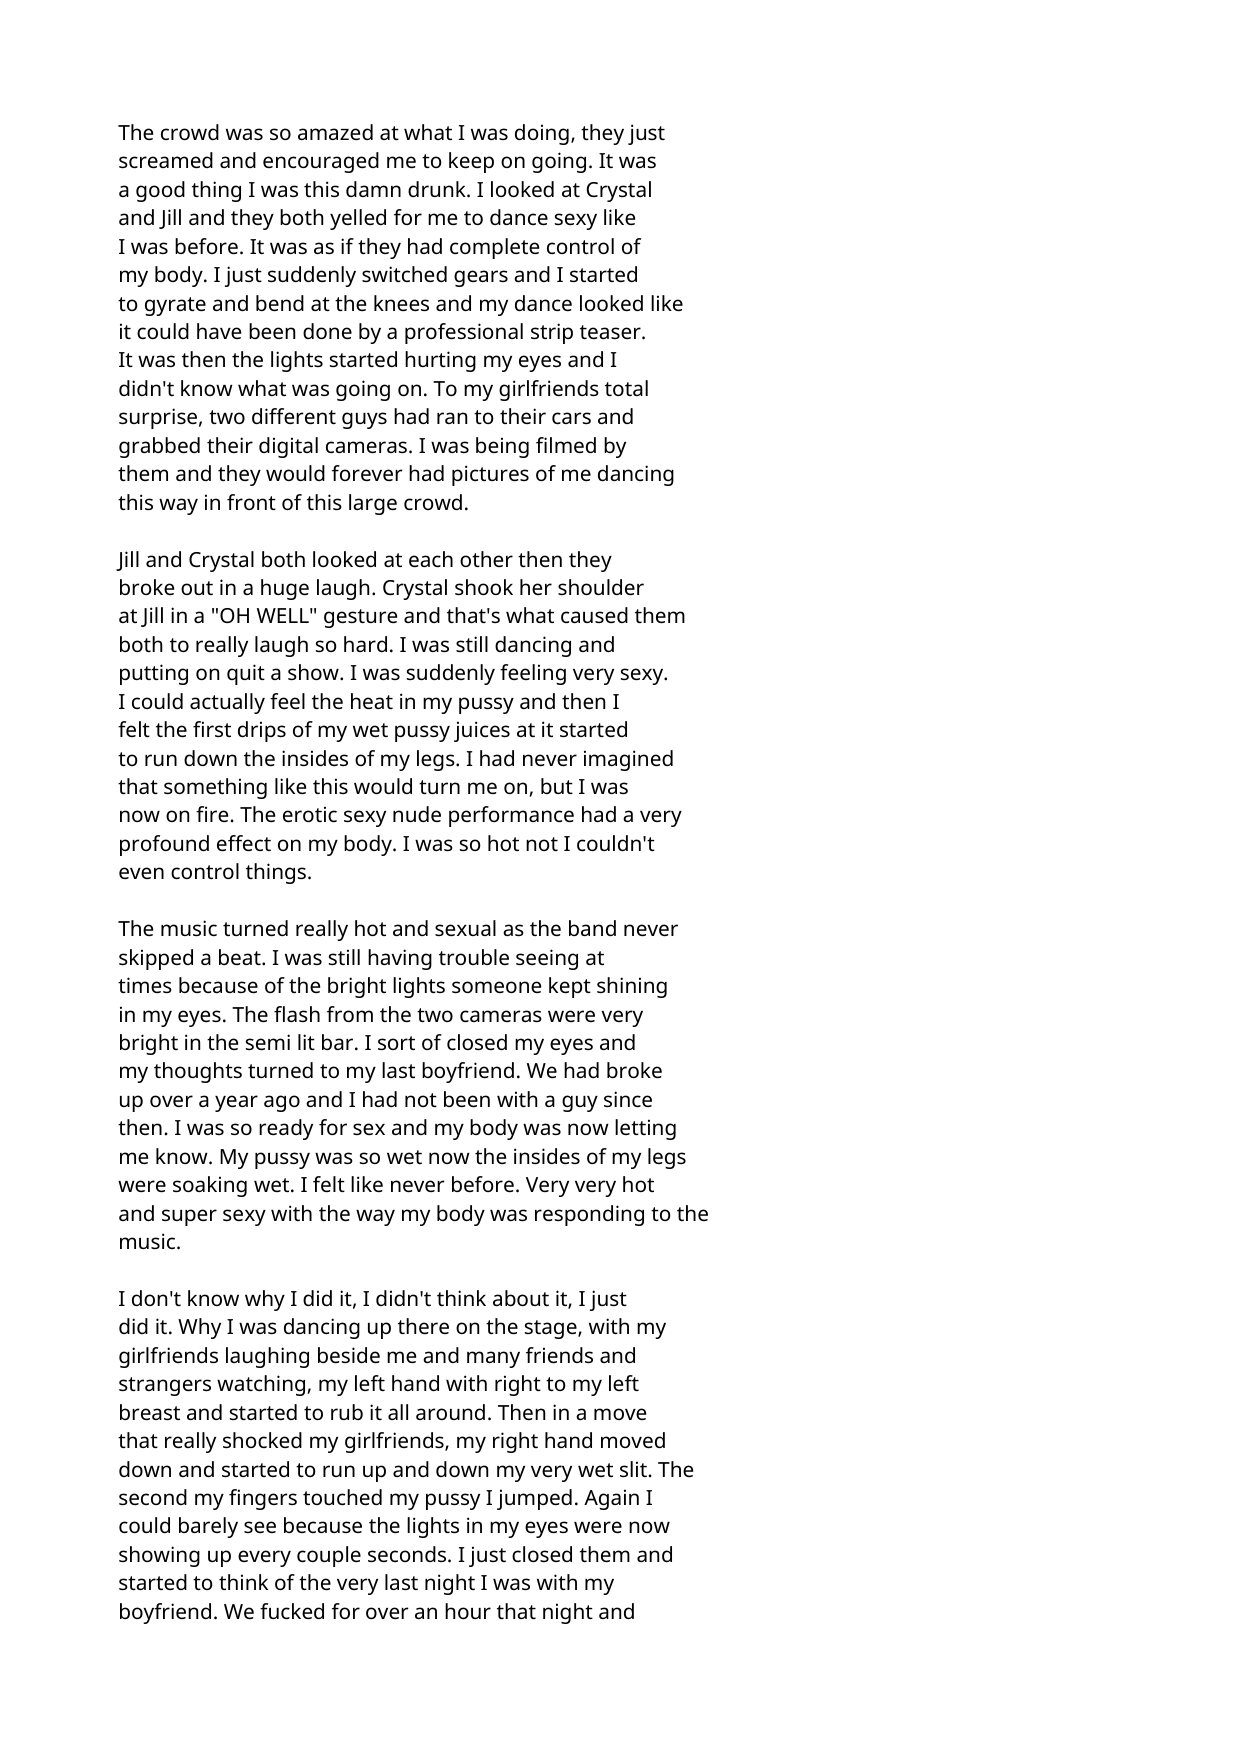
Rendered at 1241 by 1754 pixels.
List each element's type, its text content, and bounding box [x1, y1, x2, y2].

text times because of the bright lights someone kept shining [118, 971, 1122, 1000]
text I was before. It was as if they had complete control of [118, 232, 1122, 260]
text to gyrate and bend at the knees and my dance looked like [118, 289, 1122, 317]
text Jill and Crystal both looked at each other then they [118, 545, 1122, 573]
text to run down the insides of my legs. I had never imagined [118, 744, 1122, 772]
text me know. My pussy was so wet now the insides of my legs [118, 1142, 1122, 1170]
text could barely see because the lights in my eyes were now [118, 1512, 1122, 1540]
text and Jill and they both yelled for me to dance sexy like [118, 203, 1122, 232]
text up over a year ago and I had not been with a guy since [118, 1085, 1122, 1113]
text putting on quit a show. I was suddenly feeling very sexy. [118, 658, 1122, 687]
text felt the first drips of my wet pussy juices at it started [118, 715, 1122, 744]
text strangers watching, my left hand with right to my left [118, 1369, 1122, 1398]
text second my fingers touched my pussy I jumped. Again I [118, 1483, 1122, 1512]
text now on fire. The erotic sexy nude performance had a very [118, 801, 1122, 829]
text started to think of the very last night I was with my [118, 1568, 1122, 1597]
text that something like this would turn me on, but I was [118, 772, 1122, 801]
text down and started to run up and down my very wet slit. The [118, 1455, 1122, 1483]
text showing up every couple seconds. I just closed them and [118, 1540, 1122, 1568]
text broke out in a huge laugh. Crystal shook her shoulder [118, 573, 1122, 602]
text in my eyes. The flash from the two cameras were very [118, 1000, 1122, 1028]
text both to really laugh so hard. I was still dancing and [118, 630, 1122, 658]
text girlfriends laughing beside me and many friends and [118, 1341, 1122, 1369]
text screamed and encouraged me to keep on going. It was [118, 147, 1122, 175]
text were soaking wet. I felt like never before. Very very hot [118, 1170, 1122, 1199]
text music. [118, 1227, 1122, 1256]
text The music turned really hot and sexual as the band never [118, 914, 1122, 943]
text a good thing I was this damn drunk. I looked at Crystal [118, 175, 1122, 203]
text I could actually feel the heat in my pussy and then I [118, 687, 1122, 715]
text skipped a beat. I was still having trouble seeing at [118, 943, 1122, 971]
text bright in the semi lit bar. I sort of closed my eyes and [118, 1028, 1122, 1057]
text surprise, two different guys had ran to their cars and [118, 402, 1122, 431]
text them and they would forever had pictures of me dancing [118, 459, 1122, 488]
text that really shocked my girlfriends, my right hand moved [118, 1426, 1122, 1455]
text The crowd was so amazed at what I was doing, they just [118, 118, 1122, 147]
text my thoughts turned to my last boyfriend. We had broke [118, 1057, 1122, 1085]
text my body. I just suddenly switched gears and I started [118, 260, 1122, 289]
text this way in front of this large crowd. [118, 488, 1122, 516]
text at Jill in a "OH WELL" gesture and that's what caused them [118, 602, 1122, 630]
text did it. Why I was dancing up there on the stage, with my [118, 1312, 1122, 1341]
text breast and started to rub it all around. Then in a move [118, 1398, 1122, 1426]
text profound effect on my body. I was so hot not I couldn't [118, 829, 1122, 857]
text I don't know why I did it, I didn't think about it, I just [118, 1284, 1122, 1312]
text It was then the lights started hurting my eyes and I [118, 346, 1122, 374]
text even control things. [118, 857, 1122, 886]
text boyfriend. We fucked for over an hour that night and [118, 1597, 1122, 1625]
text and super sexy with the way my body was responding to the [118, 1199, 1122, 1227]
text it could have been done by a professional strip teaser. [118, 317, 1122, 346]
text didn't know what was going on. To my girlfriends total [118, 374, 1122, 402]
text then. I was so ready for sex and my body was now letting [118, 1113, 1122, 1142]
text grabbed their digital cameras. I was being filmed by [118, 431, 1122, 459]
